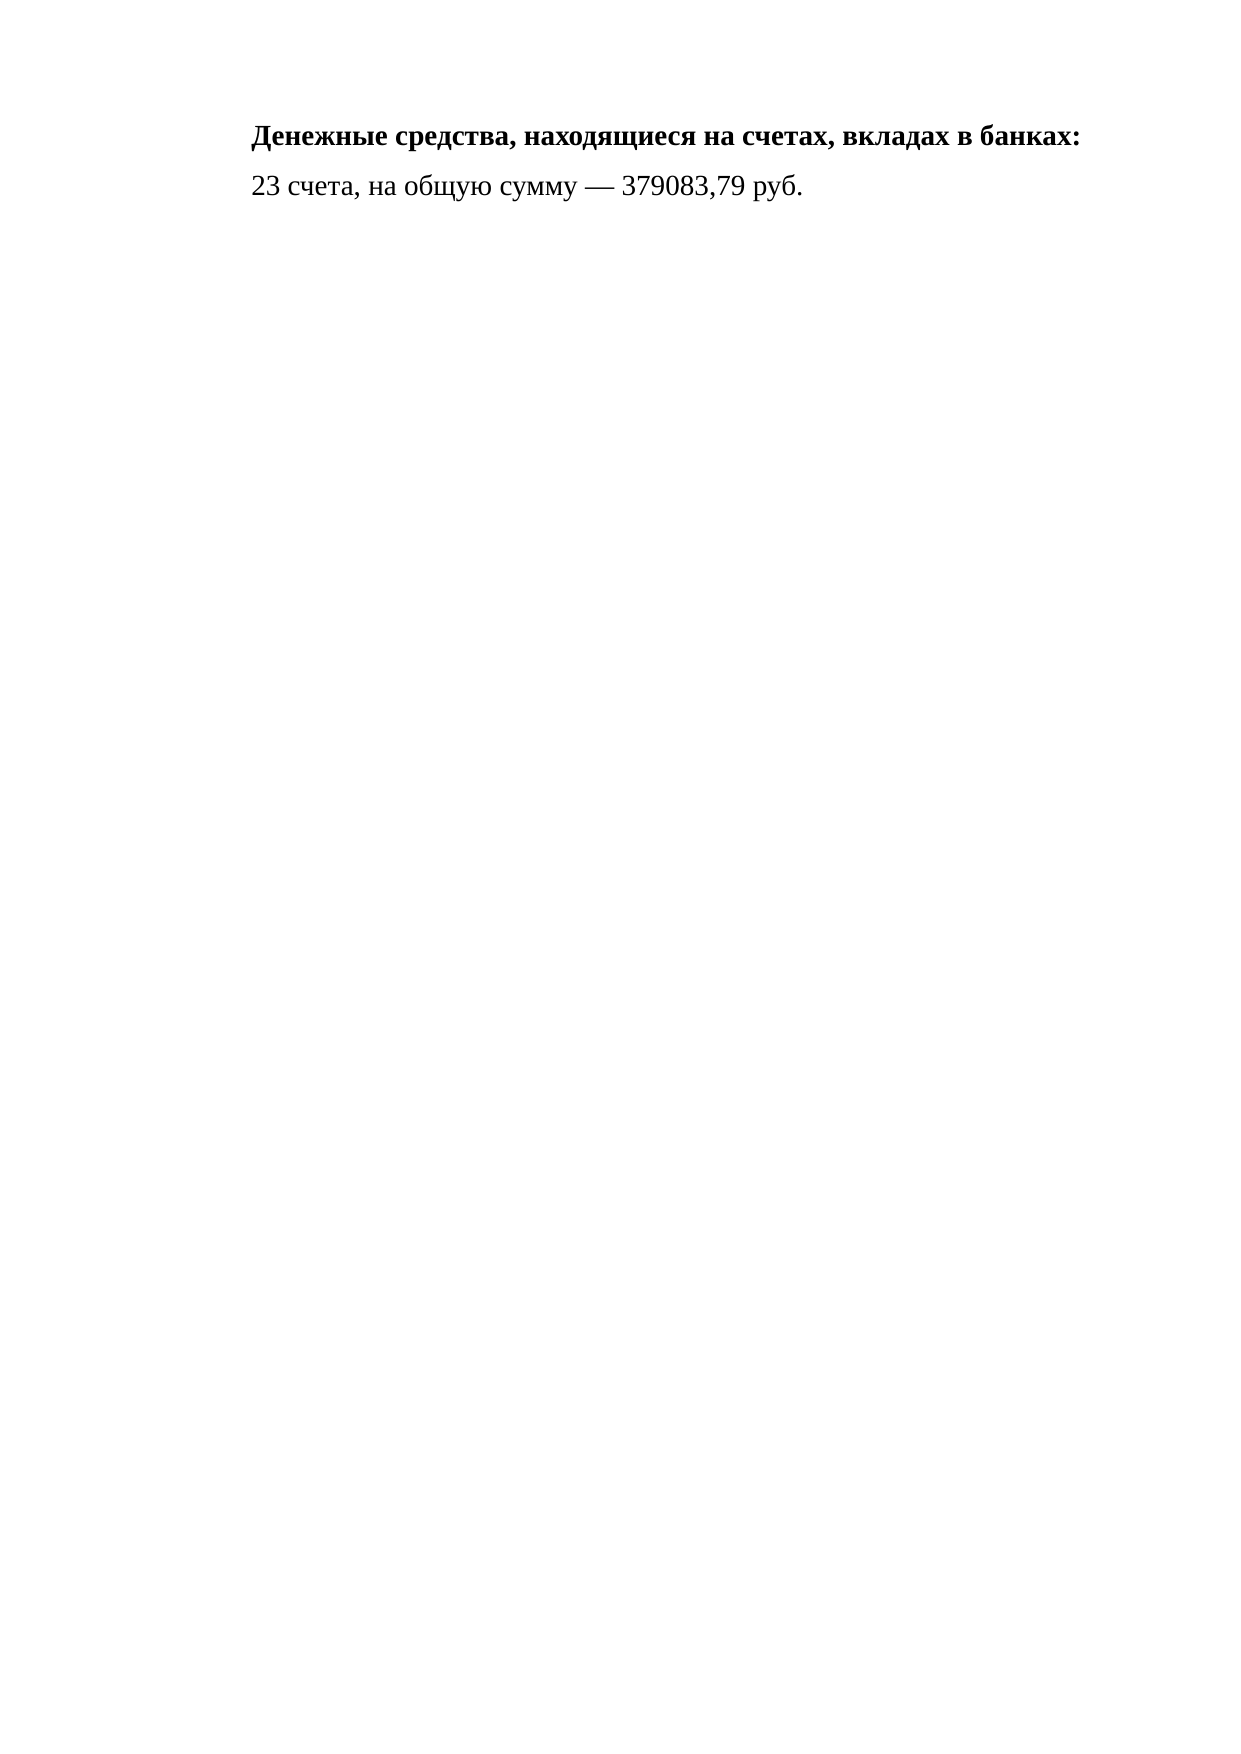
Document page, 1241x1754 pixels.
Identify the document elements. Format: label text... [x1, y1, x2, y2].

text Денежные средства, находящиеся на счетах, вкладах в банках: [177, 118, 1152, 152]
text 23 счета, на общую сумму — 379083,79 руб. [177, 168, 1152, 202]
